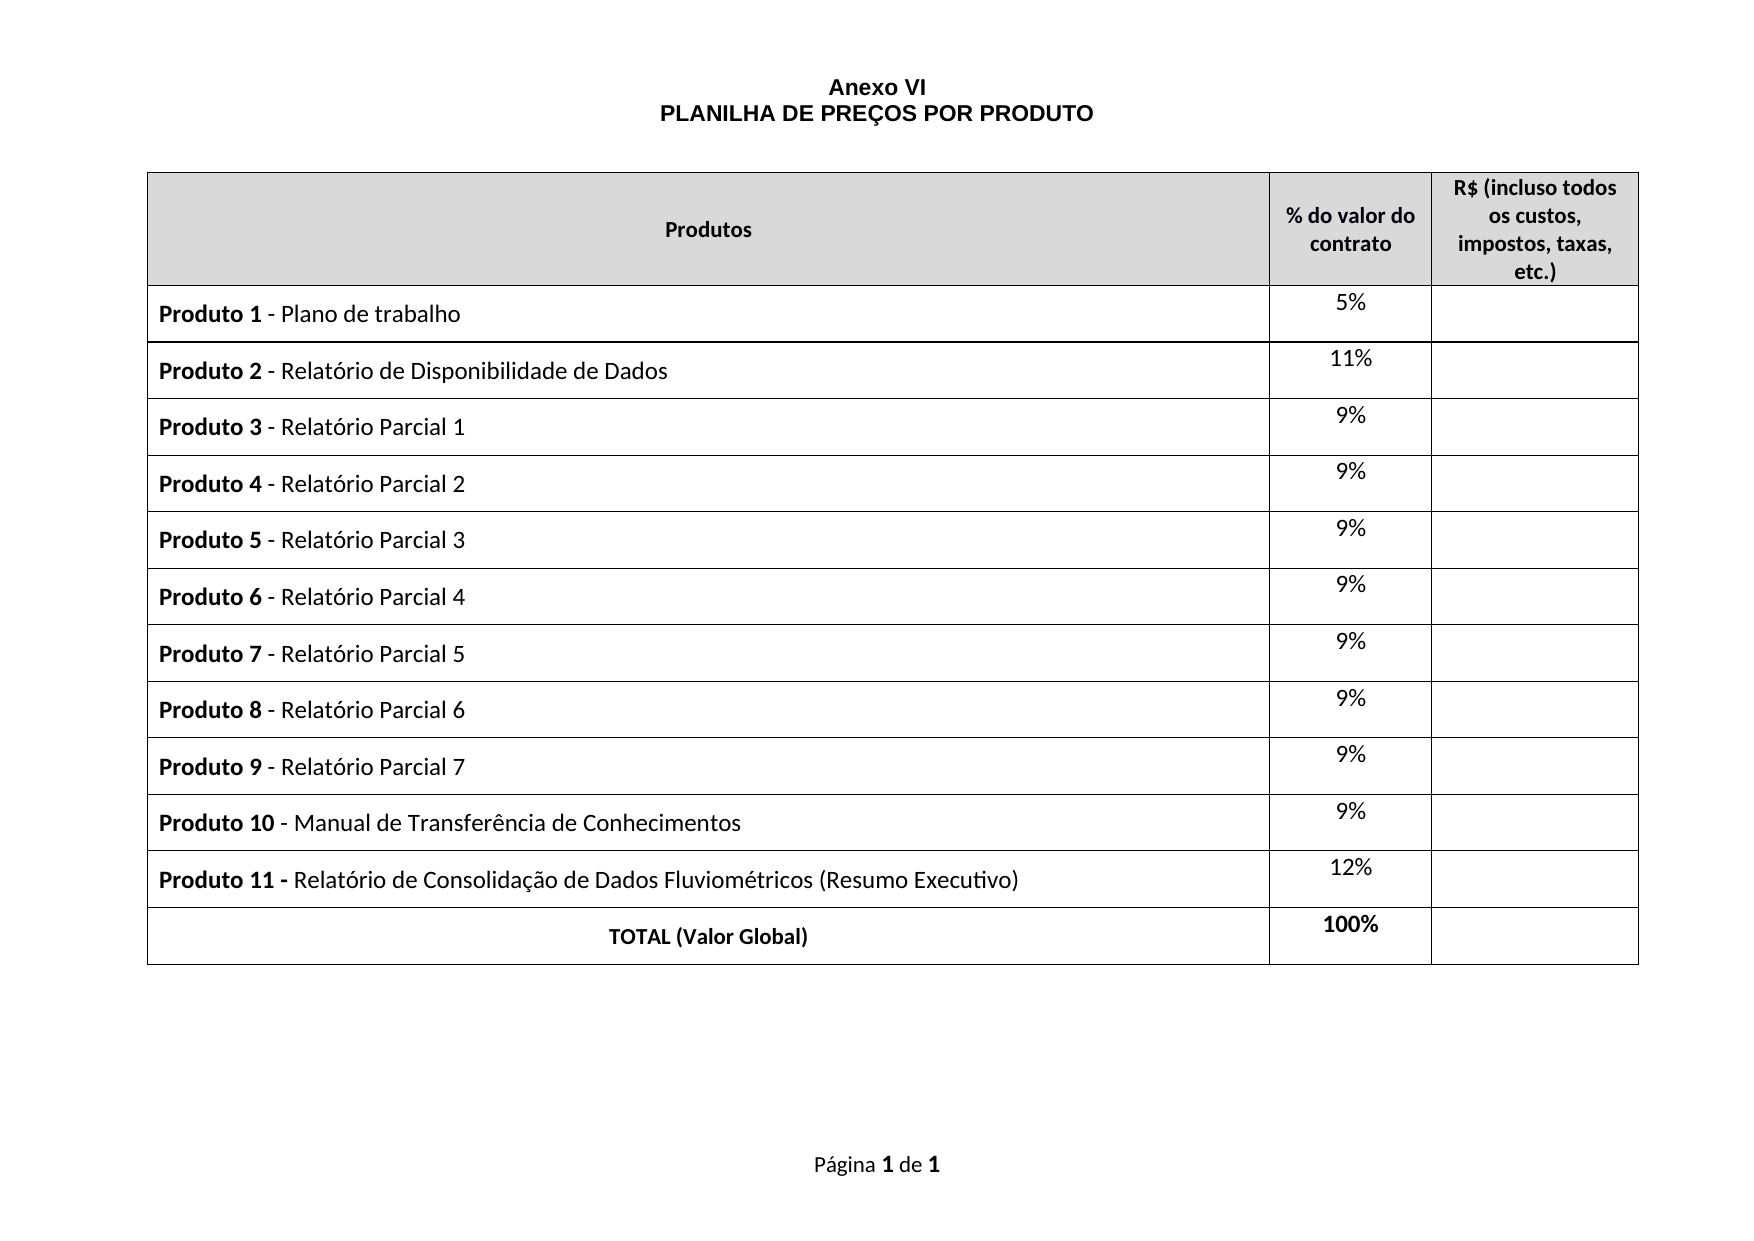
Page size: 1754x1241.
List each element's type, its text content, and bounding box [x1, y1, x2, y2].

table_cell 9% [1270, 682, 1431, 737]
table_cell [1432, 456, 1638, 511]
table_cell Produto 6 - Relatório Parcial 4 [148, 569, 1269, 624]
table_header R$ (incluso todos os custos, impostos, taxas, etc.) [1432, 173, 1638, 285]
table_cell Produto 2 - Relatório de Disponibilidade de Dados [148, 343, 1269, 398]
table_cell Produto 5 - Relatório Parcial 3 [148, 512, 1269, 568]
table_header Produtos [148, 173, 1269, 285]
table_cell [1432, 286, 1638, 341]
table_cell [1432, 399, 1638, 454]
table_cell 9% [1270, 625, 1431, 681]
table_cell [1432, 625, 1638, 681]
table_cell 9% [1270, 795, 1431, 850]
table_cell 9% [1270, 456, 1431, 511]
table_cell TOTAL (Valor Global) [148, 908, 1269, 963]
table_cell [1432, 343, 1638, 398]
table_cell 11% [1270, 343, 1431, 398]
table_cell Produto 1 - Plano de trabalho [148, 286, 1269, 341]
table_cell [1432, 512, 1638, 568]
table_cell 5% [1270, 286, 1431, 341]
table_cell Produto 4 - Relatório Parcial 2 [148, 456, 1269, 511]
table_cell [1432, 569, 1638, 624]
table_cell Produto 9 - Relatório Parcial 7 [148, 738, 1269, 794]
table_cell Produto 7 - Relatório Parcial 5 [148, 625, 1269, 681]
table_cell 9% [1270, 512, 1431, 568]
table_cell [1432, 851, 1638, 907]
table_cell 9% [1270, 569, 1431, 624]
table_cell Produto 3 - Relatório Parcial 1 [148, 399, 1269, 454]
table_header % do valor do contrato [1270, 173, 1431, 285]
table_cell 100% [1270, 908, 1431, 963]
table_cell [1432, 682, 1638, 737]
table_cell Produto 11 - Relatório de Consolidação de Dados Fluviométricos (Resumo Executivo) [148, 851, 1269, 907]
table_cell [1432, 738, 1638, 794]
table_cell 9% [1270, 738, 1431, 794]
table_cell [1432, 795, 1638, 850]
table_cell 12% [1270, 851, 1431, 907]
table_cell Produto 8 - Relatório Parcial 6 [148, 682, 1269, 737]
table_cell Produto 10 - Manual de Transferência de Conhecimentos [148, 795, 1269, 850]
table_cell [1432, 908, 1638, 963]
table_cell 9% [1270, 399, 1431, 454]
